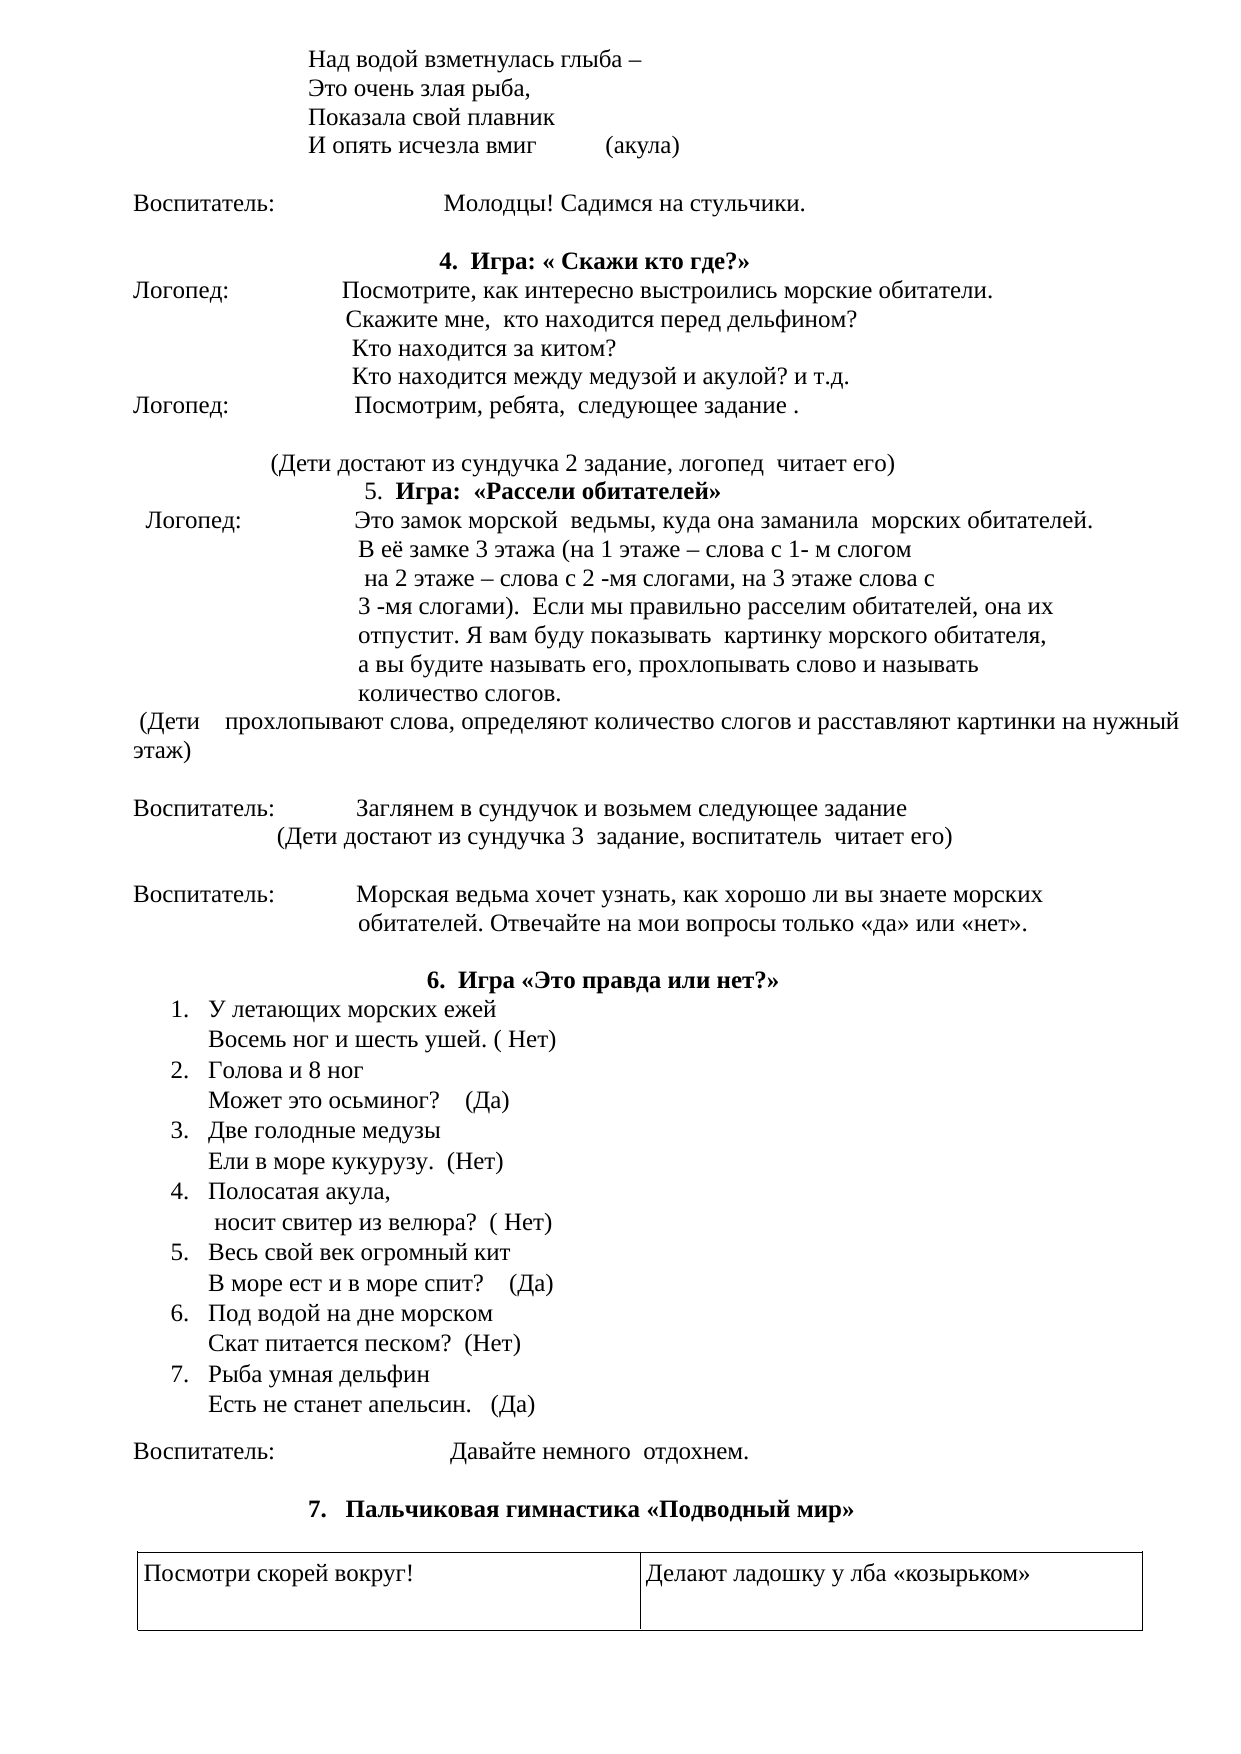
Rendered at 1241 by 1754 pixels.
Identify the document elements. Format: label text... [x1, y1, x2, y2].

text Логопед: Посмотрите, как интересно выстроились морские обитатели. [133, 275, 1196, 304]
text В её замке 3 этажа (на 1 этаже – слова с 1- м слогом [133, 534, 1196, 563]
list У летающих морских ежей Восемь ног и шесть ушей. ( Нет) [170, 994, 1196, 1053]
text 3 -мя слогами). Если мы правильно расселим обитателей, она их [133, 591, 1196, 620]
list Под водой на дне морском Скат питается песком? (Нет) [170, 1298, 1196, 1357]
text Логопед: Посмотрим, ребята, следующее задание . [133, 390, 1196, 419]
text а вы будите называть его, прохлопывать слово и называть [133, 649, 1196, 678]
text (Дети достают из сундучка 3 задание, воспитатель читает его) [133, 821, 1196, 850]
text Воспитатель: Морская ведьма хочет узнать, как хорошо ли вы знаете морских [133, 879, 1196, 908]
text Показала свой плавник [133, 102, 1196, 131]
text Воспитатель: Давайте немного отдохнем. [133, 1436, 1196, 1465]
list Весь свой век огромный кит В море ест и в море спит? (Да) [170, 1237, 1196, 1296]
text Воспитатель: Заглянем в сундучок и возьмем следующее задание [133, 793, 1196, 821]
text Кто находится между медузой и акулой? и т.д. [133, 361, 1196, 390]
text Над водой взметнулась глыба – [133, 44, 1196, 73]
text 4. Игра: « Скажи кто где?» [133, 246, 1196, 275]
list Рыба умная дельфин Есть не станет апельсин. (Да) [170, 1359, 1196, 1418]
text И опять исчезла вмиг (акула) [133, 131, 1196, 159]
text отпустит. Я вам буду показывать картинку морского обитателя, [133, 620, 1196, 649]
text Это очень злая рыба, [133, 73, 1196, 102]
text Кто находится за китом? [133, 333, 1196, 361]
text на 2 этаже – слова с 2 -мя слогами, на 3 этаже слова с [133, 563, 1196, 591]
list Две голодные медузы Ели в море кукурузу. (Нет) [170, 1116, 1196, 1175]
text (Дети достают из сундучка 2 задание, логопед читает его) [133, 448, 1196, 476]
list Полосатая акула, носит свитер из велюра? ( Нет) [170, 1176, 1196, 1236]
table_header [641, 1553, 1142, 1629]
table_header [138, 1553, 640, 1629]
list Голова и 8 ног [170, 1055, 1196, 1083]
text обитателей. Отвечайте на мои вопросы только «да» или «нет». [133, 908, 1196, 936]
text 6. Игра «Это правда или нет?» [133, 965, 1196, 994]
text Воспитатель: Молодцы! Садимся на стульчики. [133, 188, 1196, 217]
text (Дети прохлопывают слова, определяют количество слогов и расставляют картинки на нужный этаж) [133, 706, 1196, 764]
list Может это осьминог? (Да) [208, 1085, 1196, 1114]
text Скажите мне, кто находится перед дельфином? [133, 304, 1196, 333]
text Логопед: Это замок морской ведьмы, куда она заманила морских обитателей. [133, 505, 1196, 534]
list 7. Пальчиковая гимнастика «Подводный мир» [208, 1494, 1196, 1523]
text 5. Игра: «Рассели обитателей» [133, 476, 1196, 505]
text количество слогов. [133, 678, 1196, 706]
